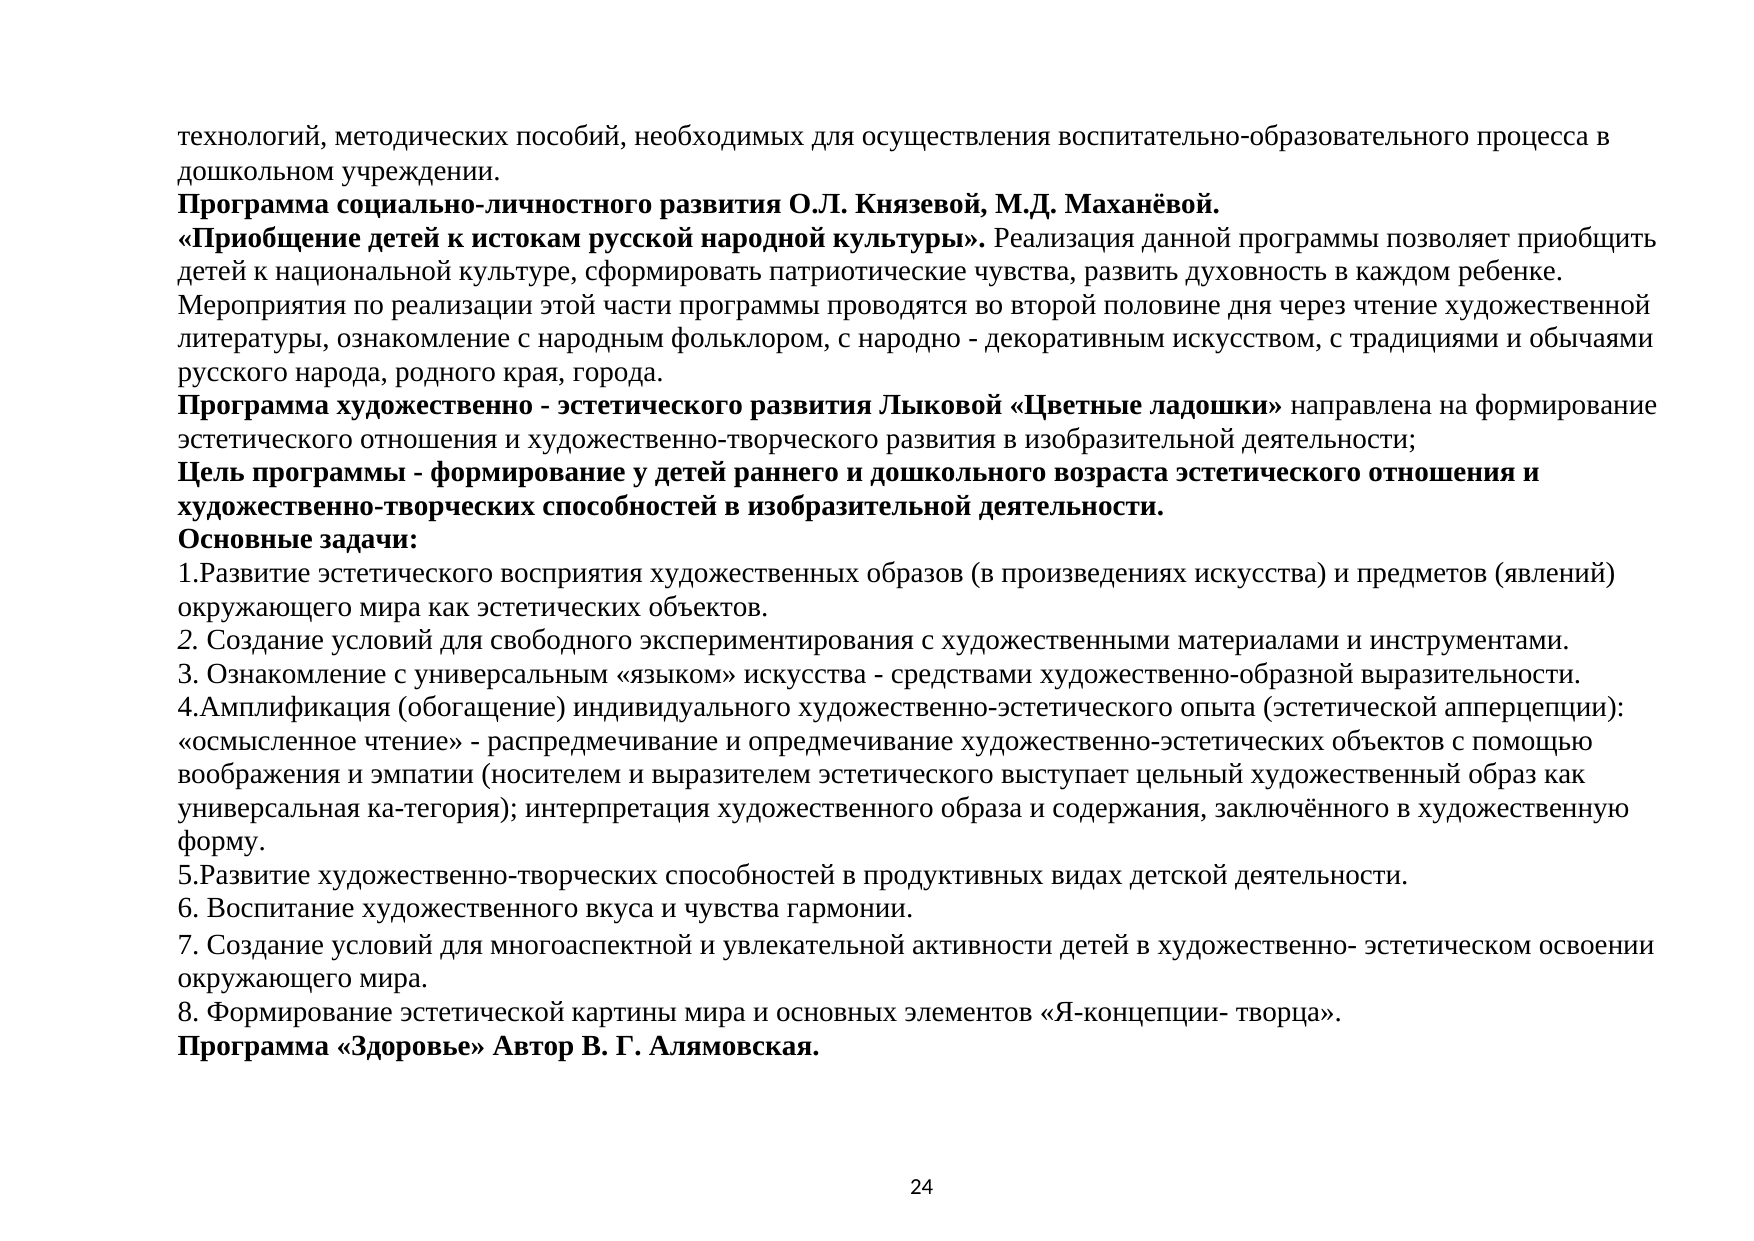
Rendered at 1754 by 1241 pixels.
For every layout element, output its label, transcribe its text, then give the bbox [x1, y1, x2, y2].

text 4.Амплификация (обогащение) индивидуального художественно-эстетического опыта (эстетической апперцепции): «осмысленное чтение» - распредмечивание и опредмечивание художественно-эстетических объектов с помощью воображения и эмпатии (носителем и выразителем эстетического выступает цельный художественный образ как универсальная ка-тегория); интерпретация художественного образа и содержания, заключённого в художественную форму. [177, 689, 1665, 857]
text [177, 118, 1665, 186]
text Основные задачи: [177, 522, 1665, 555]
text 6. Воспитание художественного вкуса и чувства гармонии. [177, 891, 1665, 924]
text 7. Создание условий для многоаспектной и увлекательной активности детей в художественно- эстетическом освоении окружающего мира. [177, 927, 1665, 994]
text «Приобщение детей к истокам русской народной культуры». Реализация данной программы позволяет приобщить детей к национальной культуре, сформировать патриотические чувства, развить духовность в каждом ребенке. Мероприятия по реализации этой части программы проводятся во второй половине дня через чтение художественной литературы, ознакомление с народным фольклором, с народно - декоративным искусством, с традициями и обычаями русского народа, родного края, города. [177, 220, 1665, 387]
text Программа «Здоровье» Автор В. Г. Алямовская. [177, 1028, 1665, 1061]
text 5.Развитие художественно-творческих способностей в продуктивных видах детской деятельности. [177, 857, 1665, 891]
text 1.Развитие эстетического восприятия художественных образов (в произведениях искусства) и предметов (явлений) окружающего мира как эстетических объектов. [177, 555, 1665, 622]
text Цель программы - формирование у детей раннего и дошкольного возраста эстетического отношения и художественно-творческих способностей в изобразительной деятельности. [177, 454, 1665, 522]
text Программа социально-личностного развития О.Л. Князевой, М.Д. Маханёвой. [177, 186, 1665, 220]
text Программа художественно - эстетического развития Лыковой «Цветные ладошки» направлена на формирование эстетического отношения и художественно-творческого развития в изобразительной деятельности; [177, 387, 1665, 454]
text 2. Создание условий для свободного экспериментирования с художественными материалами и инструментами. [177, 622, 1665, 656]
text 3. Ознакомление с универсальным «языком» искусства - средствами художественно-образной выразительности. [177, 656, 1665, 689]
text 8. Формирование эстетической картины мира и основных элементов «Я-концепции- творца». [177, 994, 1665, 1028]
